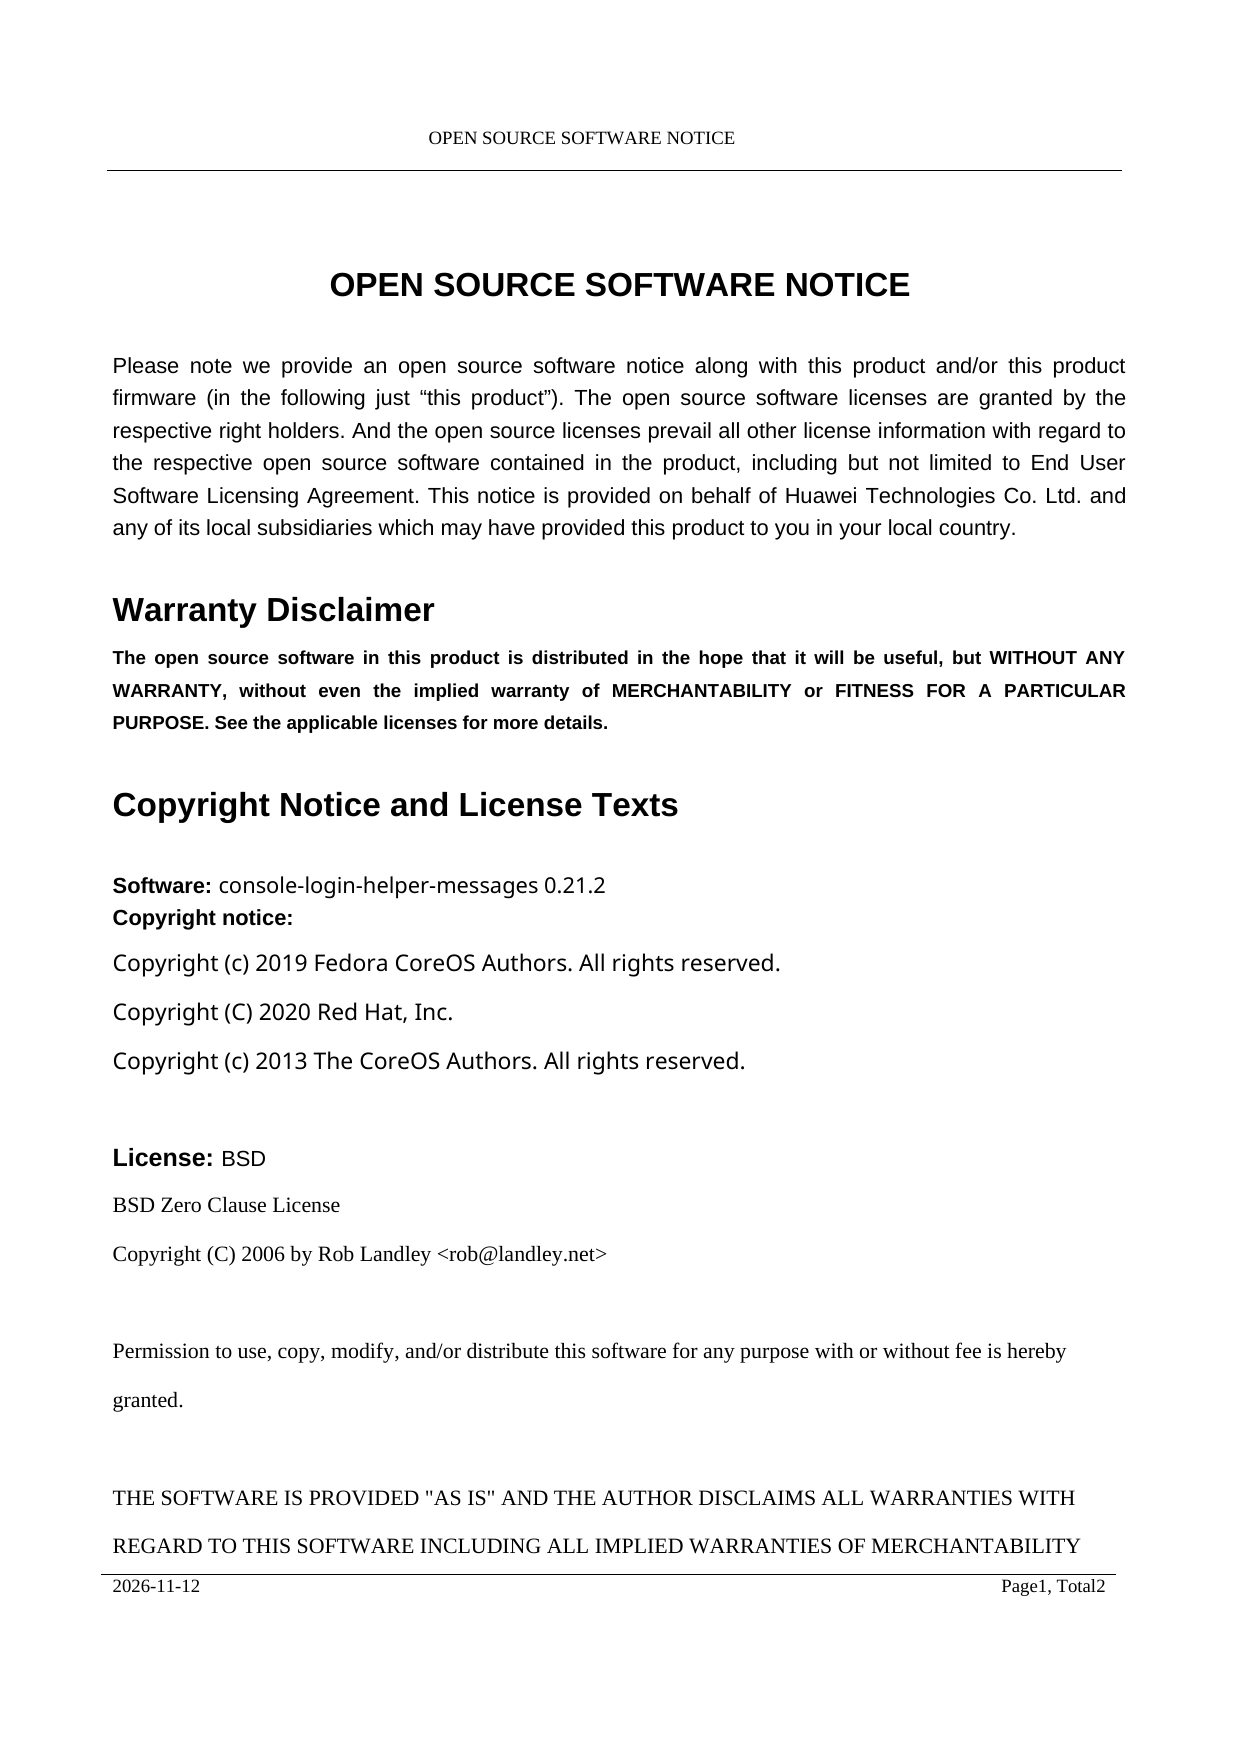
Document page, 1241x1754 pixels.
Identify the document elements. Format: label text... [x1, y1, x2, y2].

text Copyright (c) 2019 Fedora CoreOS Authors. All rights reserved. Copyright (C) 2020 Red Hat, Inc. Copyright (c) 2013 The CoreOS Authors. All rights reserved. [112, 947, 1128, 1125]
text License: BSD [112, 1142, 1128, 1174]
text Warranty Disclaimer [112, 576, 1128, 641]
text Please note we provide an open source software notice along with this product and/or this product firmware (in the following just “this product”). The open source software licenses are granted by the respective right holders. And the open source licenses prevail all other license information with regard to the respective open source software contained in the product, including but not limited to End User Software Licensing Agreement. This notice is provided on behalf of Huawei Technologies Co. Ltd. and any of its local subsidiaries which may have provided this product to you in your local country. [112, 349, 1128, 544]
text Copyright Notice and License Texts [112, 771, 1128, 836]
text Software: console-login-helper-messages 0.21.2 [112, 869, 1128, 901]
text Copyright notice: [112, 901, 1128, 934]
text The open source software in this product is distributed in the hope that it will be useful, but WITHOUT ANY WARRANTY, without even the implied warranty of MERCHANTABILITY or FITNESS FOR A PARTICULAR PURPOSE. See the applicable licenses for more details. [112, 641, 1128, 739]
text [112, 1188, 1128, 1562]
text OPEN SOURCE SOFTWARE NOTICE [112, 251, 1128, 316]
